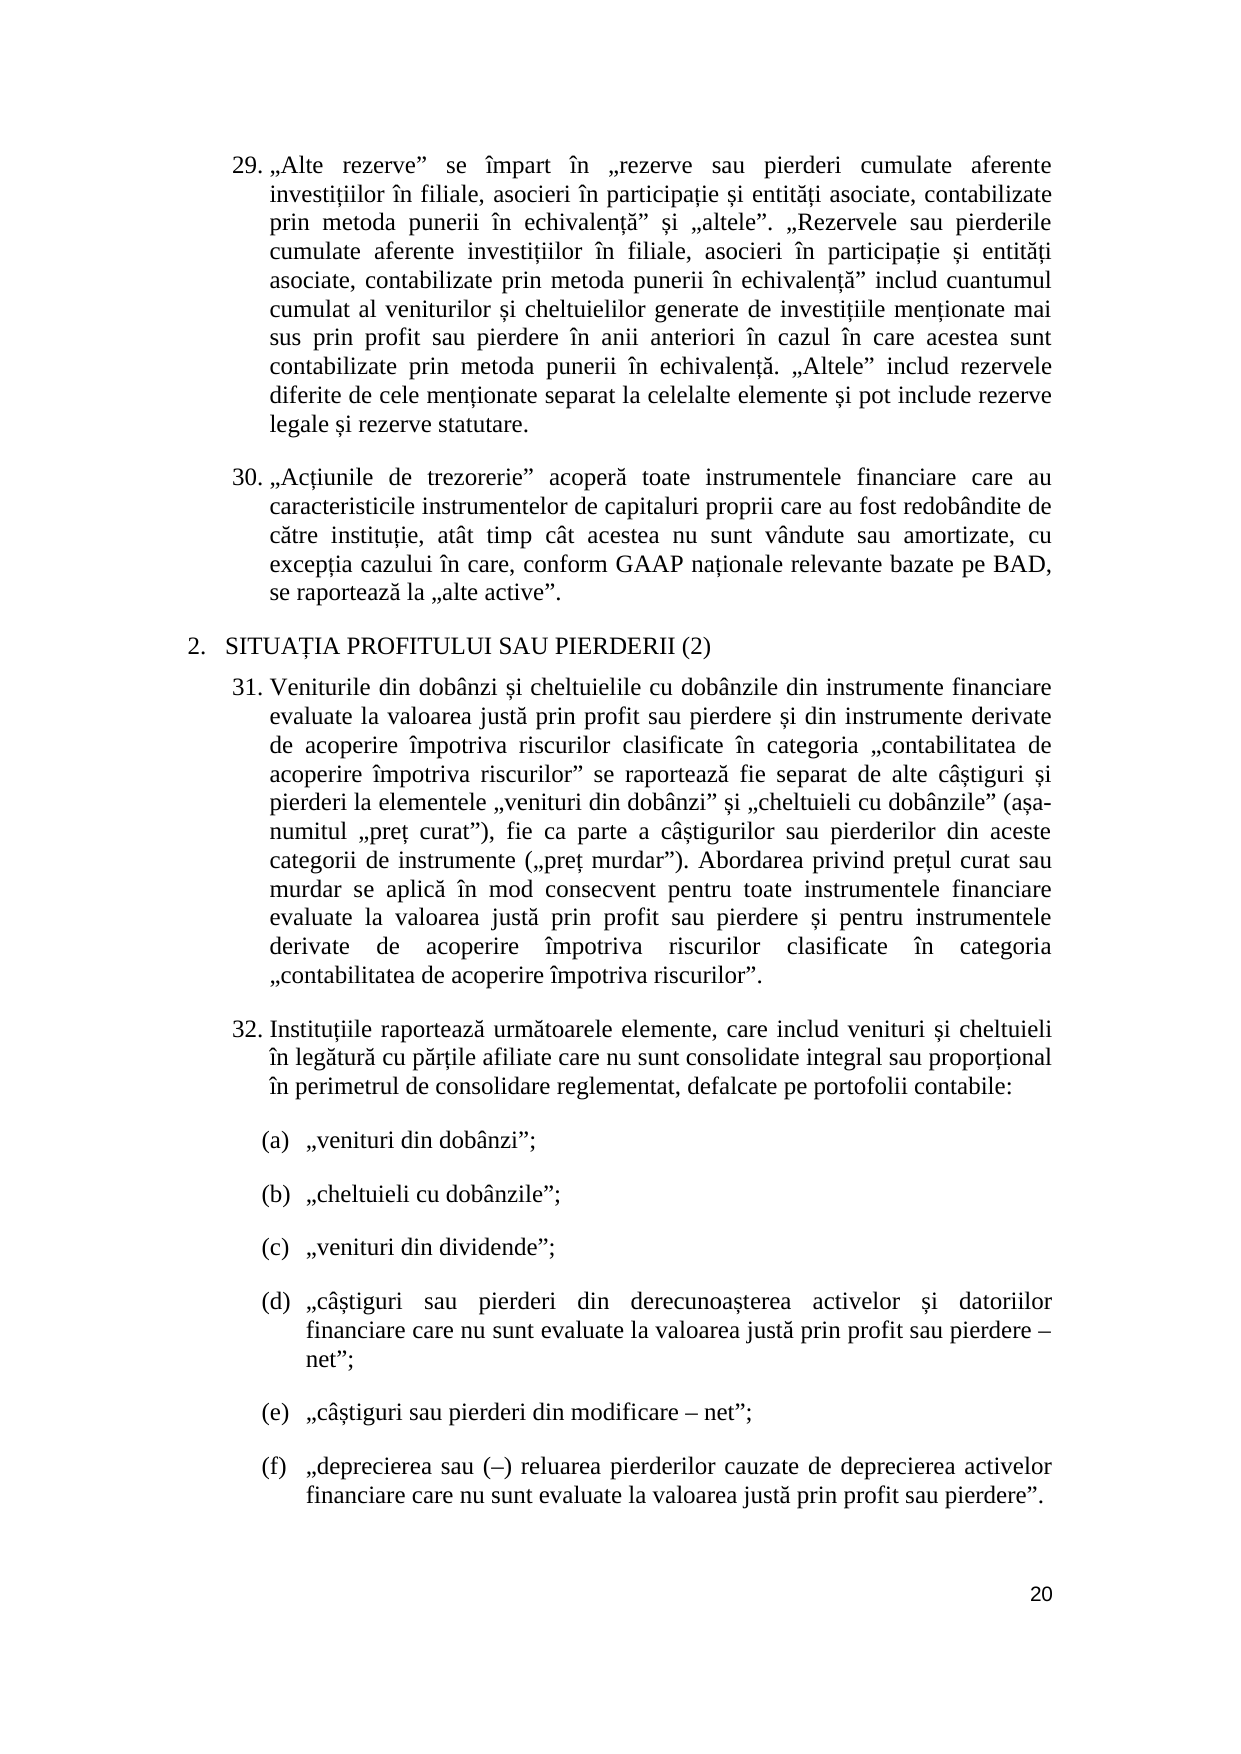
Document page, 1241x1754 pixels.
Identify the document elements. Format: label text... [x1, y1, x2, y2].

subtitle Situația profitului sau pierderii (2) [187, 631, 1053, 660]
list „câștiguri sau pierderi din modificare – net”; [261, 1397, 1053, 1426]
text „Acțiunile de trezorerie” acoperă toate instrumentele financiare care au caracteristicile instrumentelor de capitaluri proprii care au fost redobândite de către instituție, atât timp cât acestea nu sunt vândute sau amortizate, cu excepția cazului în care, conform GAAP naționale relevante bazate pe BAD, se raportează la „alte active”. [232, 462, 1053, 606]
list „câștiguri sau pierderi din derecunoașterea activelor și datoriilor financiare care nu sunt evaluate la valoarea justă prin profit sau pierdere – net”; [261, 1286, 1053, 1372]
list „venituri din dividende”; [261, 1232, 1053, 1261]
list „deprecierea sau (–) reluarea pierderilor cauzate de deprecierea activelor financiare care nu sunt evaluate la valoarea justă prin profit sau pierdere”. [261, 1451, 1053, 1509]
text Instituțiile raportează următoarele elemente, care includ venituri și cheltuieli în legătură cu părțile afiliate care nu sunt consolidate integral sau proporțional în perimetrul de consolidare reglementat, defalcate pe portofolii contabile: [232, 1014, 1053, 1100]
text „Alte rezerve” se împart în „rezerve sau pierderi cumulate aferente investițiilor în filiale, asocieri în participație și entități asociate, contabilizate prin metoda punerii în echivalență” și „altele”. „Rezervele sau pierderile cumulate aferente investițiilor în filiale, asocieri în participație și entități asociate, contabilizate prin metoda punerii în echivalență” includ cuantumul cumulat al veniturilor și cheltuielilor generate de investițiile menționate mai sus prin profit sau pierdere în anii anteriori în cazul în care acestea sunt contabilizate prin metoda punerii în echivalență. „Altele” includ rezervele diferite de cele menționate separat la celelalte elemente și pot include rezerve legale și rezerve statutare. [232, 150, 1053, 437]
text Veniturile din dobânzi și cheltuielile cu dobânzile din instrumente financiare evaluate la valoarea justă prin profit sau pierdere și din instrumente derivate de acoperire împotriva riscurilor clasificate în categoria „contabilitatea de acoperire împotriva riscurilor” se raportează fie separat de alte câștiguri și pierderi la elementele „venituri din dobânzi” și „cheltuieli cu dobânzile” (așa-numitul „preț curat”), fie ca parte a câștigurilor sau pierderilor din aceste categorii de instrumente („preț murdar”). Abordarea privind prețul curat sau murdar se aplică în mod consecvent pentru toate instrumentele financiare evaluate la valoarea justă prin profit sau pierdere și pentru instrumentele derivate de acoperire împotriva riscurilor clasificate în categoria „contabilitatea de acoperire împotriva riscurilor”. [232, 672, 1053, 989]
list „venituri din dobânzi”; [261, 1125, 1053, 1154]
list „cheltuieli cu dobânzile”; [261, 1179, 1053, 1207]
